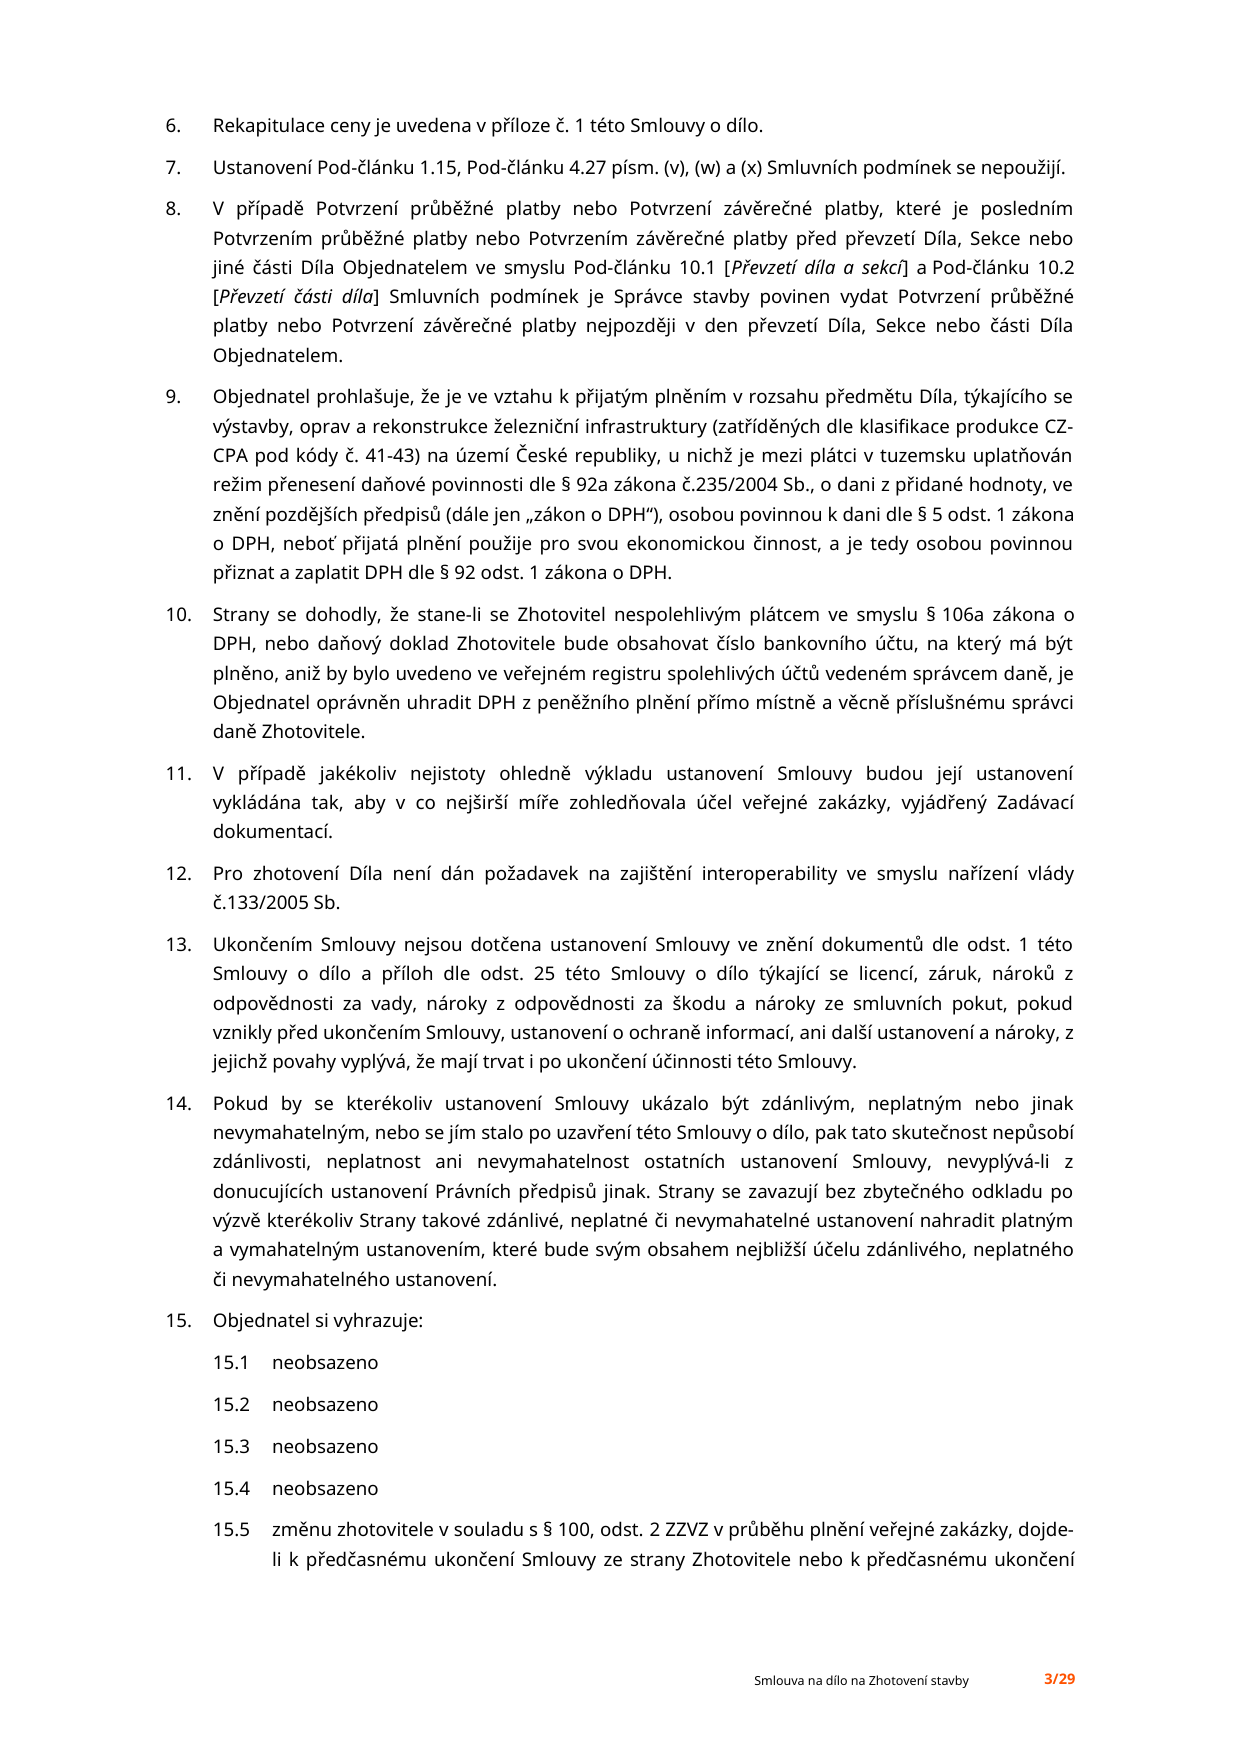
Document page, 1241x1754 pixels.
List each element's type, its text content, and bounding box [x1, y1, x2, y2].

text Ukončením Smlouvy nejsou dotčena ustanovení Smlouvy ve znění dokumentů dle odst. 1 této Smlouvy o dílo a příloh dle odst. 25 této Smlouvy o dílo týkající se licencí, záruk, nároků z odpovědnosti za vady, nároky z odpovědnosti za škodu a nároky ze smluvních pokut, pokud vznikly před ukončením Smlouvy, ustanovení o ochraně informací, ani další ustanovení a nároky, z jejichž povahy vyplývá, že mají trvat i po ukončení účinnosti této Smlouvy. [165, 931, 1075, 1074]
text V případě jakékoliv nejistoty ohledně výkladu ustanovení Smlouvy budou její ustanovení vykládána tak, aby v co nejširší míře zohledňovala účel veřejné zakázky, vyjádřený Zadávací dokumentací. [165, 760, 1075, 844]
text Rekapitulace ceny je uvedena v příloze č. 1 této Smlouvy o dílo. [165, 112, 1075, 138]
text Pro zhotovení Díla není dán požadavek na zajištění interoperability ve smyslu nařízení vlády č.133/2005 Sb. [165, 860, 1075, 915]
text V případě Potvrzení průběžné platby nebo Potvrzení závěrečné platby, které je posledním Potvrzením průběžné platby nebo Potvrzením závěrečné platby před převzetí Díla, Sekce nebo jiné části Díla Objednatelem ve smyslu Pod-článku 10.1 [Převzetí díla a sekcí] a Pod-článku 10.2 [Převzetí části díla] Smluvních podmínek je Správce stavby povinen vydat Potvrzení průběžné platby nebo Potvrzení závěrečné platby nejpozději v den převzetí Díla, Sekce nebo části Díla Objednatelem. [165, 196, 1075, 368]
text Pokud by se kterékoliv ustanovení Smlouvy ukázalo být zdánlivým, neplatným nebo jinak nevymahatelným, nebo se jím stalo po uzavření této Smlouvy o dílo, pak tato skutečnost nepůsobí zdánlivosti, neplatnost ani nevymahatelnost ostatních ustanovení Smlouvy, nevyplývá-li z donucujících ustanovení Právních předpisů jinak. Strany se zavazují bez zbytečného odkladu po výzvě kterékoliv Strany takové zdánlivé, neplatné či nevymahatelné ustanovení nahradit platným a vymahatelným ustanovením, které bude svým obsahem nejbližší účelu zdánlivého, neplatného či nevymahatelného ustanovení. [165, 1090, 1075, 1291]
text neobsazeno [213, 1475, 1075, 1500]
text neobsazeno [213, 1391, 1075, 1417]
text neobsazeno [213, 1349, 1075, 1375]
text Ustanovení Pod-článku 1.15, Pod-článku 4.27 písm. (v), (w) a (x) Smluvních podmínek se nepoužijí. [165, 154, 1075, 179]
text Strany se dohodly, že stane-li se Zhotovitel nespolehlivým plátcem ve smyslu § 106a zákona o DPH, nebo daňový doklad Zhotovitele bude obsahovat číslo bankovního účtu, na který má být plněno, aniž by bylo uvedeno ve veřejném registru spolehlivých účtů vedeném správcem daně, je Objednatel oprávněn uhradit DPH z peněžního plnění přímo místně a věcně příslušnému správci daně Zhotovitele. [165, 601, 1075, 744]
text Objednatel prohlašuje, že je ve vztahu k přijatým plněním v rozsahu předmětu Díla, týkajícího se výstavby, oprav a rekonstrukce železniční infrastruktury (zatříděných dle klasifikace produkce CZ-CPA pod kódy č. 41-43) na území České republiky, u nichž je mezi plátci v tuzemsku uplatňován režim přenesení daňové povinnosti dle § 92a zákona č.235/2004 Sb., o dani z přidané hodnoty, ve znění pozdějších předpisů (dále jen „zákon o DPH“), osobou povinnou k dani dle § 5 odst. 1 zákona o DPH, neboť přijatá plnění použije pro svou ekonomickou činnost, a je tedy osobou povinnou přiznat a zaplatit DPH dle § 92 odst. 1 zákona o DPH. [165, 384, 1075, 585]
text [213, 1517, 1075, 1571]
text neobsazeno [213, 1433, 1075, 1458]
text Objednatel si vyhrazuje: [165, 1308, 1075, 1333]
